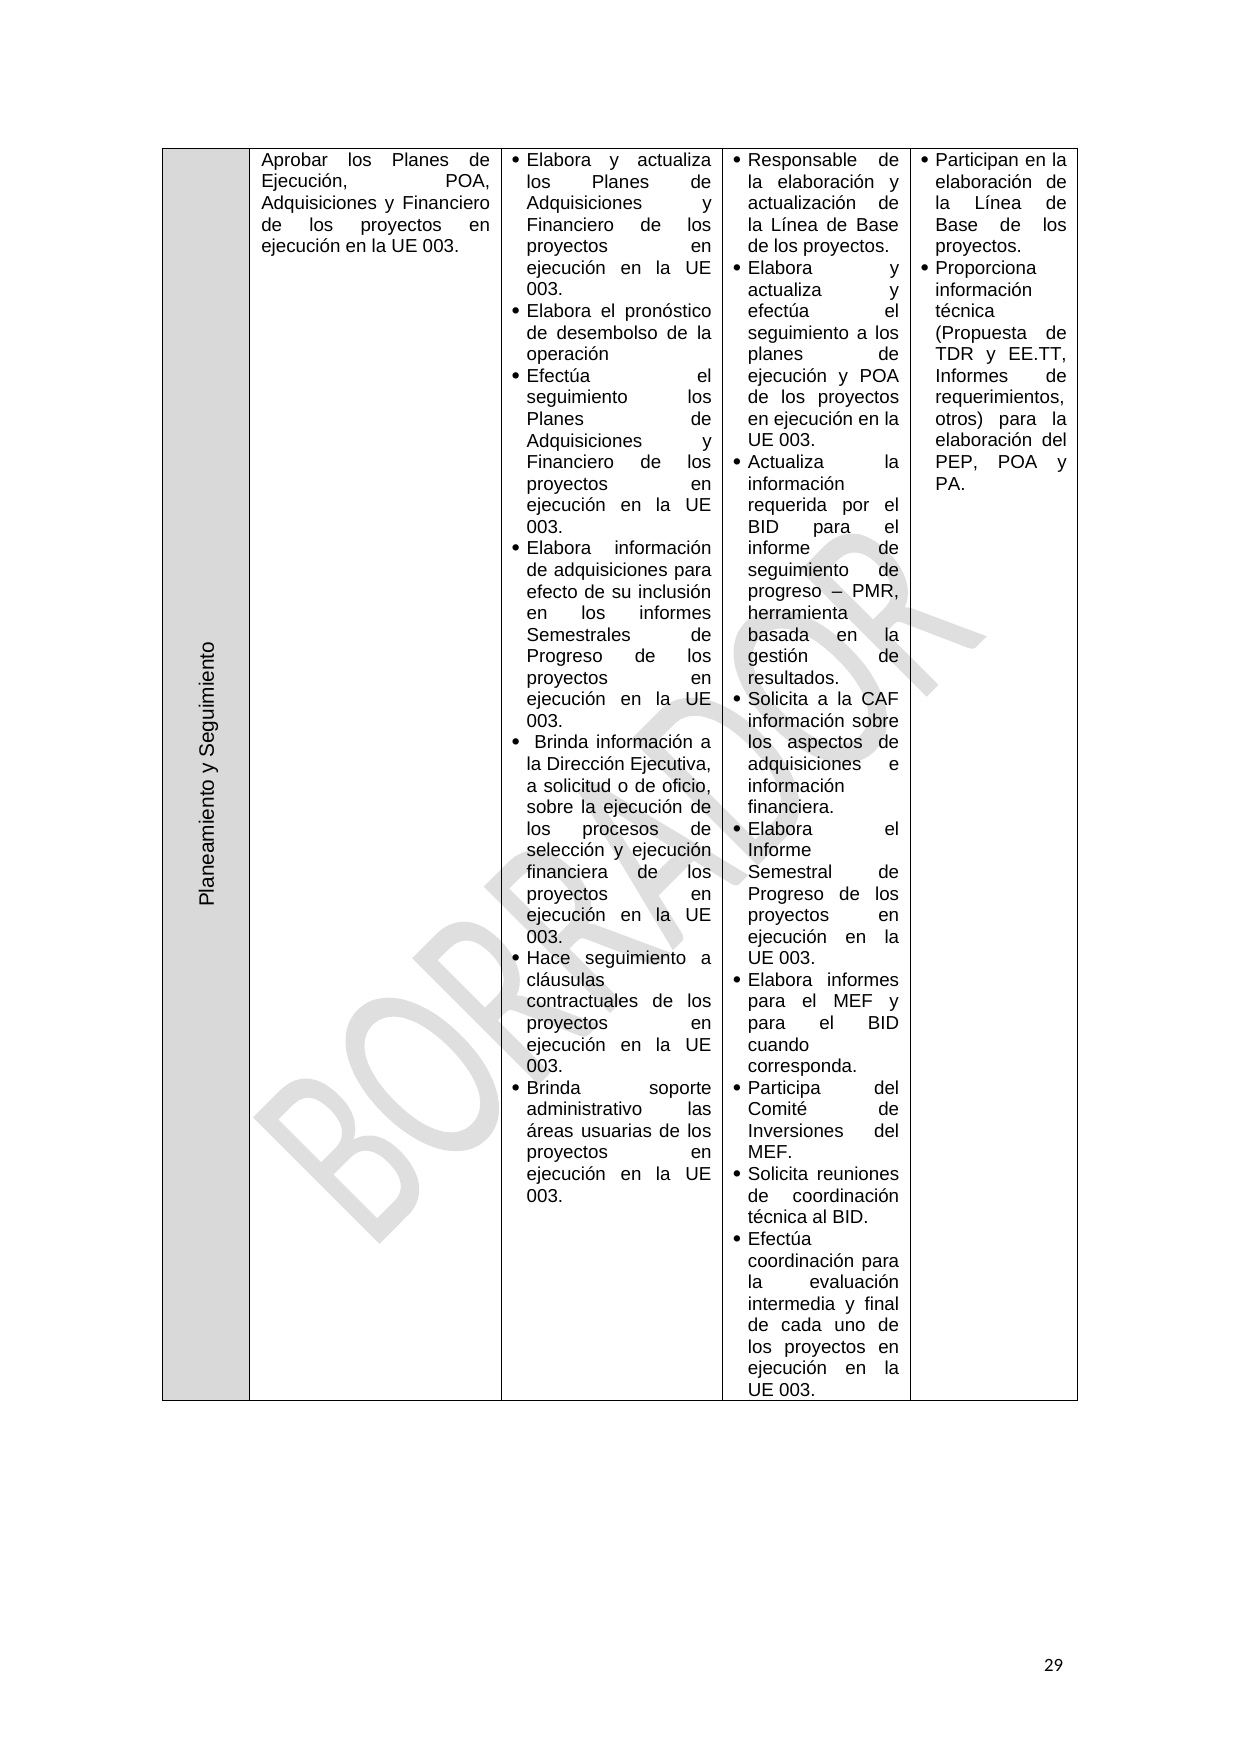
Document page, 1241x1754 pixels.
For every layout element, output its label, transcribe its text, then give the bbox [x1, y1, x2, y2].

table_cell Responsable de la elaboración y actualización de la Línea de Base de los proyectos. Elabora y actualiza y efectúa el seguimiento a los planes de ejecución y POA de los proyectos en ejecución en la UE 003. Actualiza la información requerida por el BID para el informe de seguimiento de progreso – PMR, herramienta basada en la gestión de resultados. Solicita a la CAF información sobre los aspectos de adquisiciones e información financiera. Elabora el Informe Semestral de Progreso de los proyectos en ejecución en la UE 003. Elabora informes para el MEF y para el BID cuando corresponda. Participa del Comité de Inversiones del MEF. Solicita reuniones de coordinación técnica al BID. Efectúa coordinación para la evaluación intermedia y final de cada uno de los proyectos en ejecución en la UE 003. [723, 149, 910, 1400]
table_cell Elabora y actualiza los Planes de Adquisiciones y Financiero de los proyectos en ejecución en la UE 003. Elabora el pronóstico de desembolso de la operación Efectúa el seguimiento los Planes de Adquisiciones y Financiero de los proyectos en ejecución en la UE 003. Elabora información de adquisiciones para efecto de su inclusión en los informes Semestrales de Progreso de los proyectos en ejecución en la UE 003. Brinda información a la Dirección Ejecutiva, a solicitud o de oficio, sobre la ejecución de los procesos de selección y ejecución financiera de los proyectos en ejecución en la UE 003. Hace seguimiento a cláusulas contractuales de los proyectos en ejecución en la UE 003. Brinda soporte administrativo las áreas usuarias de los proyectos en ejecución en la UE 003. [502, 149, 722, 1400]
table_cell Aprobar los Planes de Ejecución, POA, Adquisiciones y Financiero de los proyectos en ejecución en la UE 003. [250, 149, 501, 1400]
table_cell Participan en la elaboración de la Línea de Base de los proyectos. Proporciona información técnica (Propuesta de TDR y EE.TT, Informes de requerimientos, otros) para la elaboración del PEP, POA y PA. [911, 149, 1077, 1400]
table_cell Planeamiento y Seguimiento [163, 149, 249, 1400]
